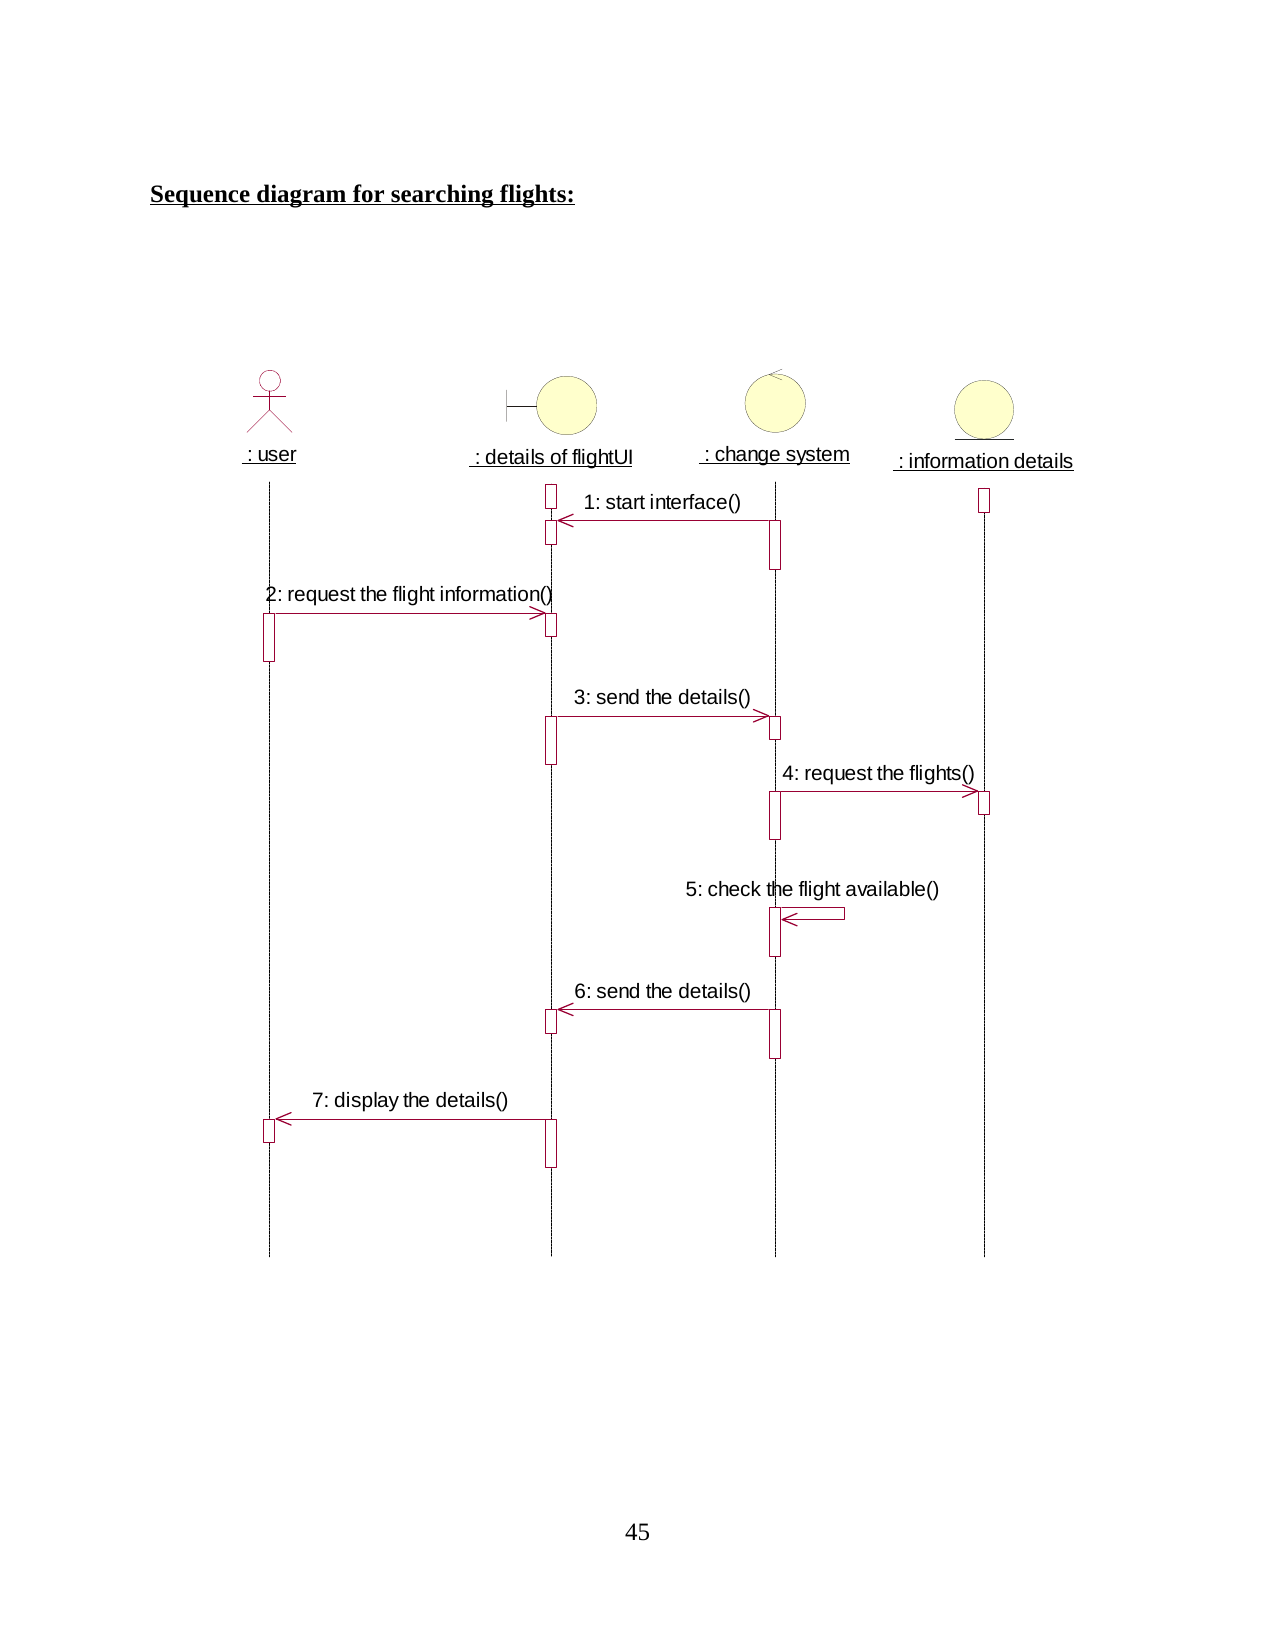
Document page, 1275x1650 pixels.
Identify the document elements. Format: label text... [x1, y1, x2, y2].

text Sequence diagram for searching flights: [150, 179, 1125, 207]
